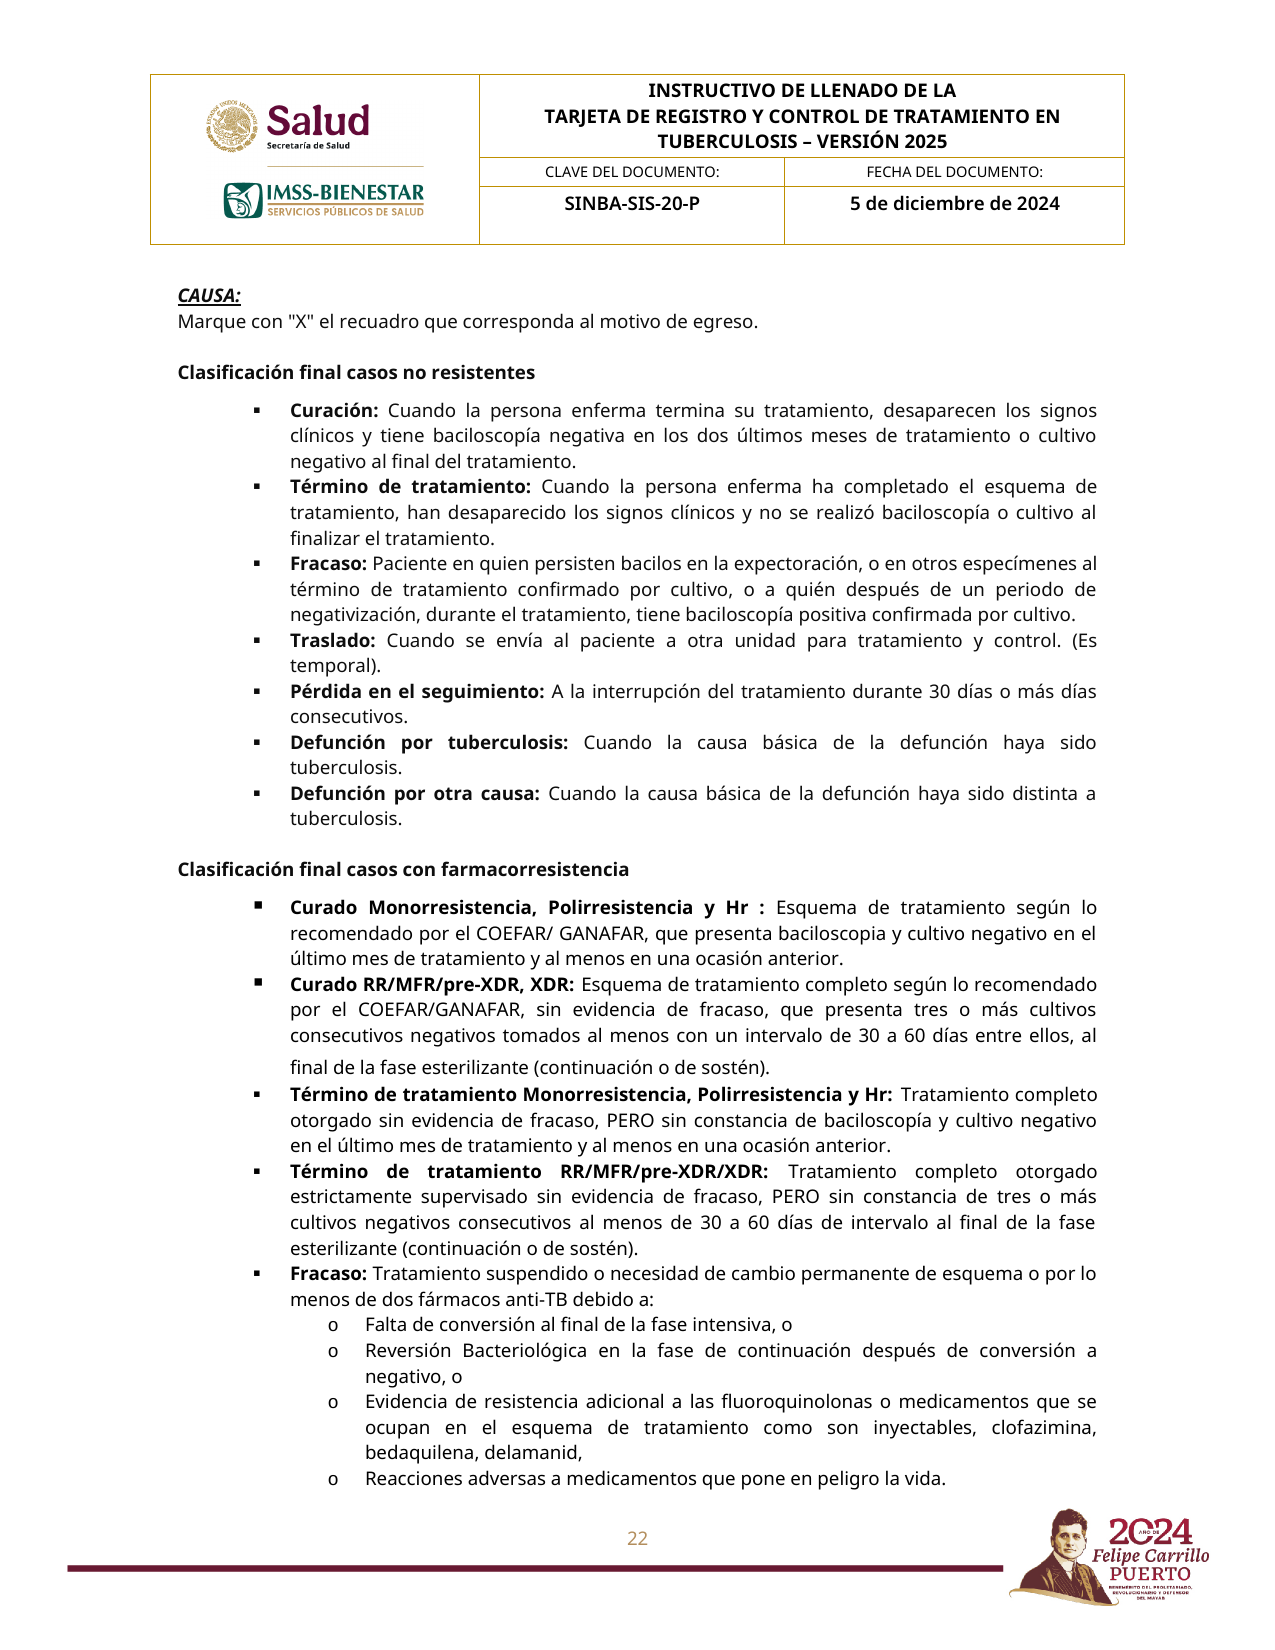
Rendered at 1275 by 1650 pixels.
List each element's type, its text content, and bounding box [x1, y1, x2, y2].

text Clasificación final casos no resistentes [177, 359, 1098, 385]
text Marque con "X" el recuadro que corresponda al motivo de egreso. [177, 308, 1098, 334]
list Reversión Bacteriológica en la fase de continuación después de conversión a negativo, o [327, 1337, 1098, 1388]
text Clasificación final casos con farmacorresistencia [177, 857, 1098, 882]
list Defunción por otra causa: Cuando la causa básica de la defunción haya sido distinta a tuberculosis. [252, 780, 1098, 831]
list Traslado: Cuando se envía al paciente a otra unidad para tratamiento y control. (Es temporal). [252, 627, 1098, 678]
list Curado Monorresistencia, Polirresistencia y Hr : Esquema de tratamiento según lo recomendado por el COEFAR/ GANAFAR, que presenta baciloscopia y cultivo negativo en el último mes de tratamiento y al menos en una ocasión anterior. [252, 894, 1098, 971]
list Término de tratamiento: Cuando la persona enferma ha completado el esquema de tratamiento, han desaparecido los signos clínicos y no se realizó baciloscopía o cultivo al finalizar el tratamiento. [252, 474, 1098, 550]
list Falta de conversión al final de la fase intensiva, o [327, 1311, 1098, 1337]
list Término de tratamiento RR/MFR/pre-XDR/XDR: Tratamiento completo otorgado estrictamente supervisado sin evidencia de fracaso, PERO sin constancia de tres o más cultivos negativos consecutivos al menos de 30 a 60 días de intervalo al final de la fase esterilizante (continuación o de sostén). [252, 1158, 1098, 1260]
list Reacciones adversas a medicamentos que pone en peligro la vida. [327, 1465, 1098, 1491]
list Fracaso: Paciente en quien persisten bacilos en la expectoración, o en otros especímenes al término de tratamiento confirmado por cultivo, o a quién después de un periodo de negativización, durante el tratamiento, tiene baciloscopía positiva confirmada por cultivo. [252, 550, 1098, 627]
list Evidencia de resistencia adicional a las fluoroquinolonas o medicamentos que se ocupan en el esquema de tratamiento como son inyectables, clofazimina, bedaquilena, delamanid, [327, 1388, 1098, 1465]
list Término de tratamiento Monorresistencia, Polirresistencia y Hr: Tratamiento completo otorgado sin evidencia de fracaso, PERO sin constancia de baciloscopía y cultivo negativo en el último mes de tratamiento y al menos en una ocasión anterior. [252, 1082, 1098, 1158]
list Defunción por tuberculosis: Cuando la causa básica de la defunción haya sido tuberculosis. [252, 729, 1098, 780]
list Fracaso: Tratamiento suspendido o necesidad de cambio permanente de esquema o por lo menos de dos fármacos anti-TB debido a: [252, 1260, 1098, 1311]
list Pérdida en el seguimiento: A la interrupción del tratamiento durante 30 días o más días consecutivos. [252, 678, 1098, 729]
list Curado RR/MFR/pre-XDR, XDR: Esquema de tratamiento completo según lo recomendado por el COEFAR/GANAFAR, sin evidencia de fracaso, que presenta tres o más cultivos consecutivos negativos tomados al menos con un intervalo de 30 a 60 días entre ellos, al final de la fase esterilizante (continuación o de sostén). [252, 971, 1098, 1082]
list Curación: Cuando la persona enferma termina su tratamiento, desaparecen los signos clínicos y tiene baciloscopía negativa en los dos últimos meses de tratamiento o cultivo negativo al final del tratamiento. [252, 397, 1098, 474]
picture [206, 100, 424, 219]
picture [0, 1497, 1275, 1650]
text CAUSA: [177, 283, 1098, 308]
